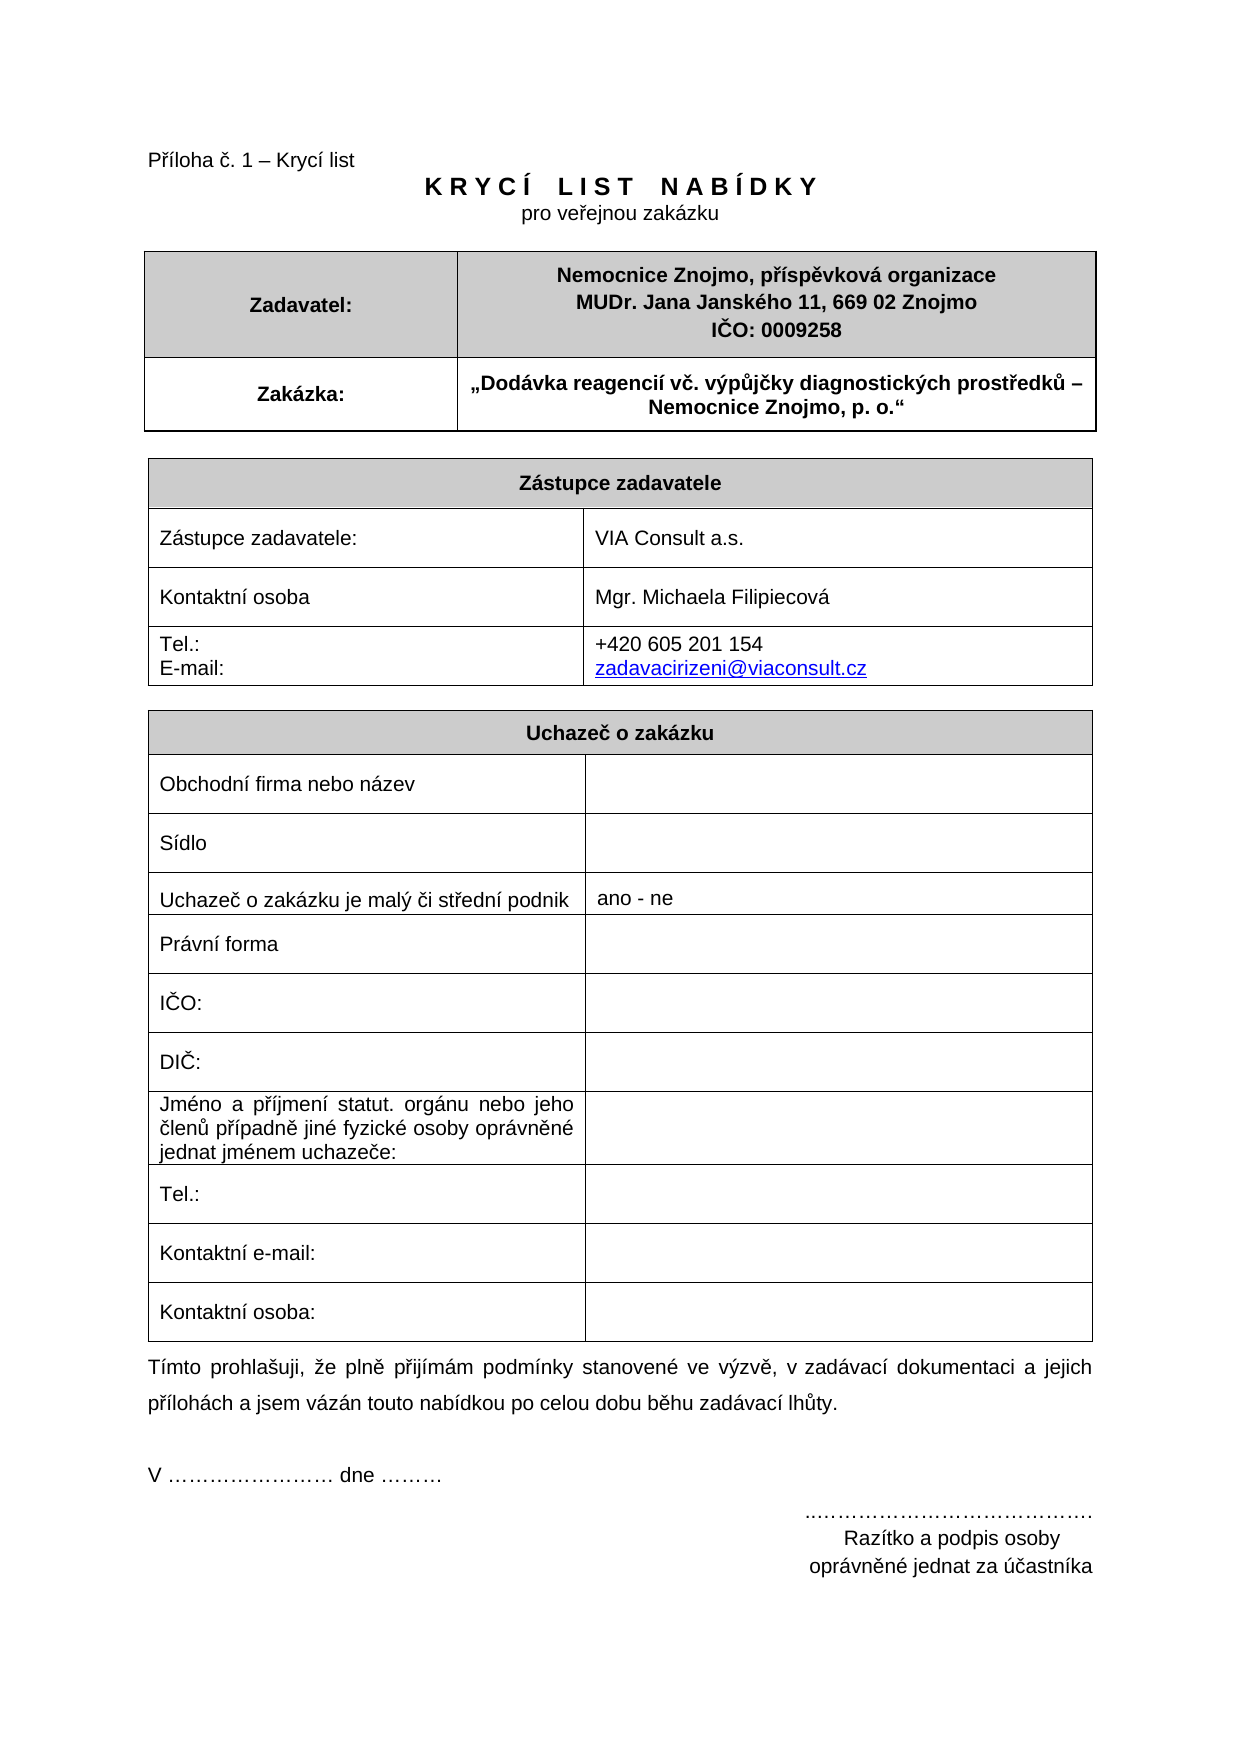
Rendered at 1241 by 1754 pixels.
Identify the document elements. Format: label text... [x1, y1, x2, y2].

text Tímto prohlašuji, že plně přijímám podmínky stanovené ve výzvě, v zadávací dokumentaci a jejich přílohách a jsem vázán touto nabídkou po celou dobu běhu zadávací lhůty. [148, 1355, 1093, 1414]
text Razítko a podpis osoby [738, 1526, 1093, 1550]
table_header Zástupce zadavatele [149, 459, 1092, 507]
table_cell Kontaktní osoba [149, 568, 583, 626]
text ..…………………………………. [590, 1498, 1093, 1522]
table_cell Jméno a příjmení statut. orgánu nebo jeho členů případně jiné fyzické osoby oprávněné jednat jménem uchazeče: [149, 1092, 585, 1164]
table_cell ano - ne [586, 873, 1092, 914]
table_cell [586, 755, 1092, 813]
table_cell Tel.: E-mail: [149, 627, 583, 685]
table_cell [586, 915, 1092, 973]
table_cell [586, 1033, 1092, 1091]
text oprávněné jednat za účastníka [148, 1553, 1093, 1577]
table_cell Uchazeč o zakázku je malý či střední podnik [149, 873, 585, 914]
table_header Uchazeč o zakázku [149, 711, 1092, 754]
table_cell [586, 974, 1092, 1032]
table_cell Zakázka: [145, 358, 457, 430]
text V …………………… dne ……… [148, 1462, 1093, 1486]
text K R Y C Í L I S T N A B Í D K Y [148, 172, 1093, 200]
table_cell „Dodávka reagencií vč. výpůjčky diagnostických prostředků – Nemocnice Znojmo, p. o.“ [458, 358, 1095, 430]
table_cell Právní forma [149, 915, 585, 973]
table_cell DIČ: [149, 1033, 585, 1091]
table_header Zadavatel: [145, 252, 457, 357]
table_cell IČO: [149, 974, 585, 1032]
table_header Nemocnice Znojmo, příspěvková organizace MUDr. Jana Janského 11, 669 02 Znojmo IČO: 0009258 [458, 252, 1095, 357]
table_cell VIA Consult a.s. [584, 509, 1092, 567]
table_cell Kontaktní osoba: [149, 1283, 585, 1341]
table_cell [586, 1092, 1092, 1164]
text pro veřejnou zakázku [148, 200, 1093, 224]
table_cell [586, 1283, 1092, 1341]
table_cell Tel.: [149, 1165, 585, 1223]
table_cell Kontaktní e-mail: [149, 1224, 585, 1282]
table_cell [586, 1165, 1092, 1223]
table_cell Obchodní firma nebo název [149, 755, 585, 813]
text Příloha č. 1 – Krycí list [148, 148, 1093, 172]
table_cell Zástupce zadavatele: [149, 509, 583, 567]
table_cell [586, 1224, 1092, 1282]
table_cell Sídlo [149, 814, 585, 872]
table_cell +420 605 201 154 zadavacirizeni@viaconsult.cz [584, 627, 1092, 685]
table_cell [586, 814, 1092, 872]
table_cell Mgr. Michaela Filipiecová [584, 568, 1092, 626]
